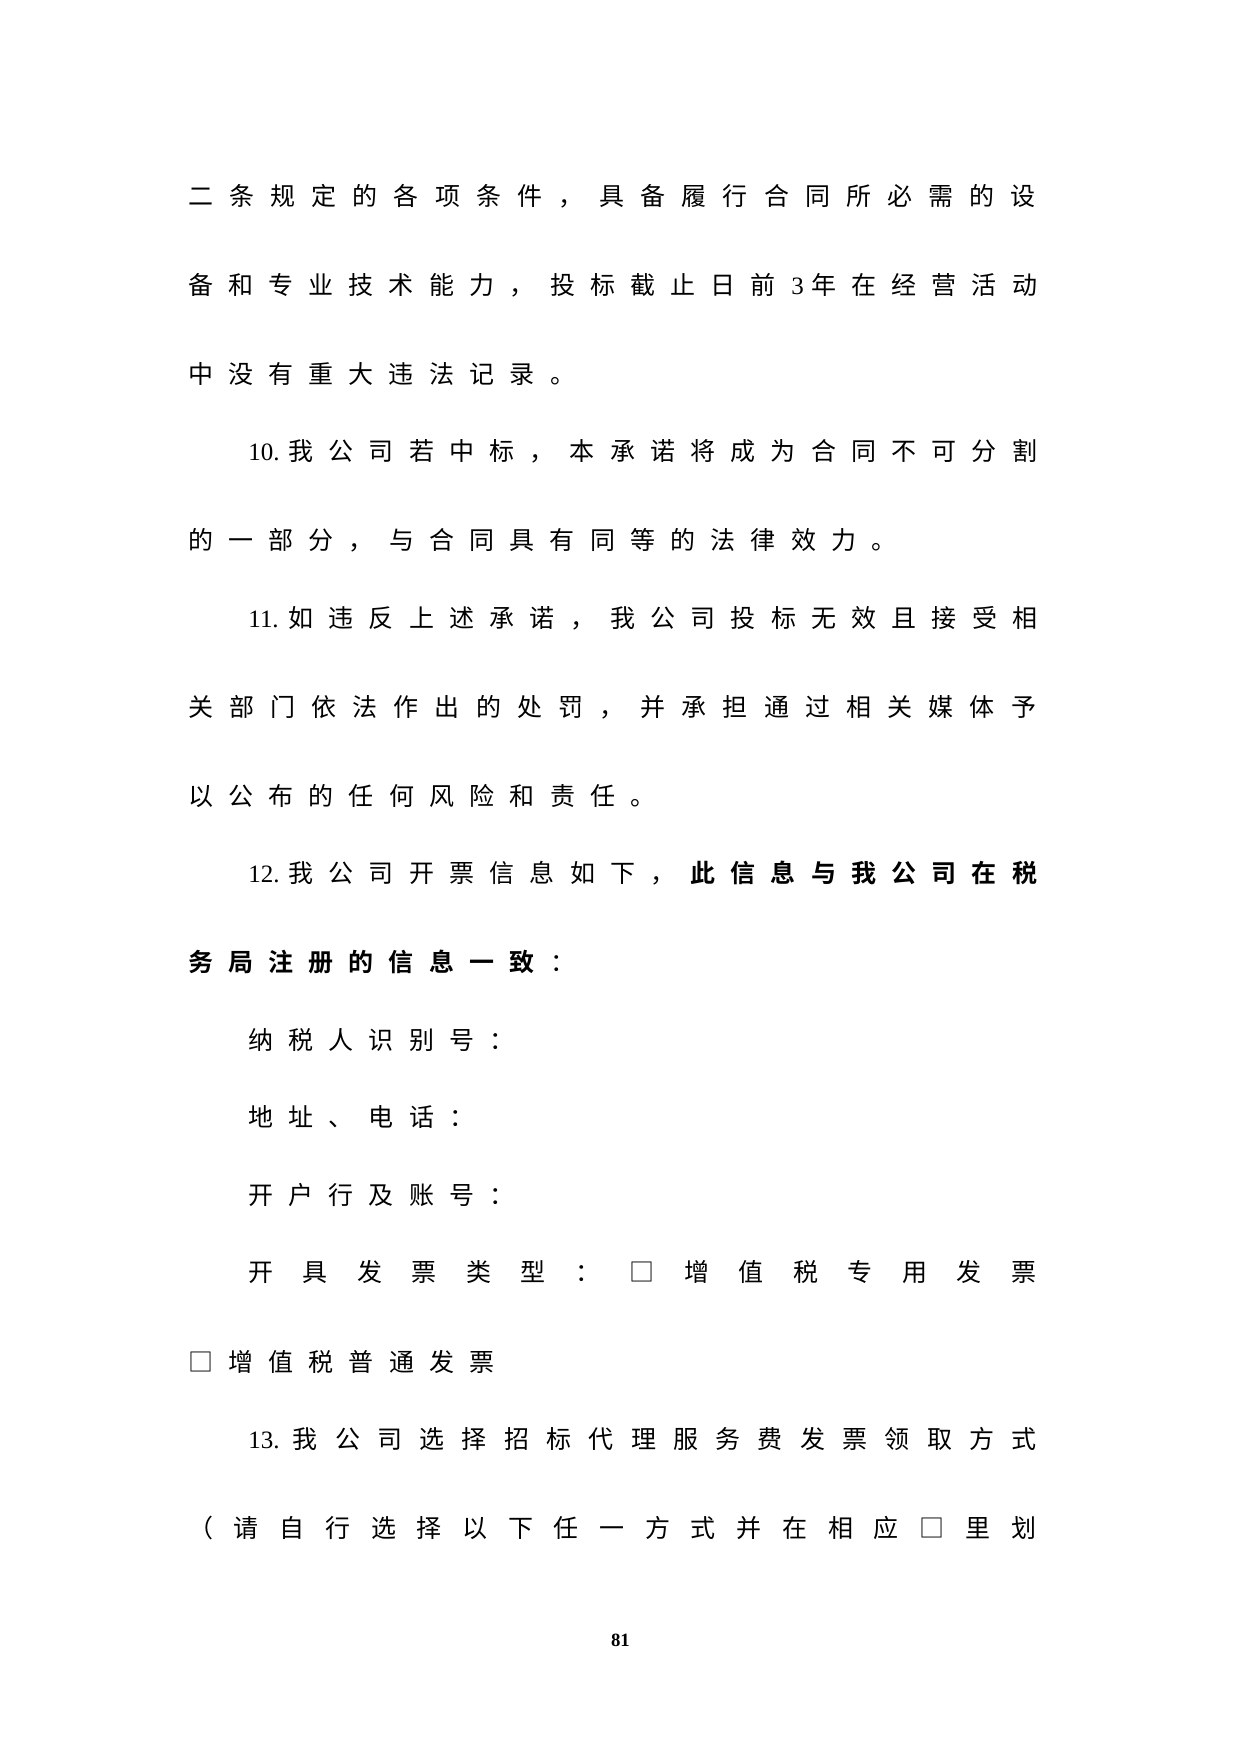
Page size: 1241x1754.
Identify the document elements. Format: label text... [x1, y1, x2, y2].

text 纳税人识别号： [188, 1009, 1052, 1068]
text 11. 如违反上述承诺，我公司投标无效且接受相关部门依法作出的处罚，并承担通过相关媒体予以公布的任何风险和责任。 [188, 587, 1052, 824]
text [188, 1408, 1052, 1556]
text 开户行及账号： [188, 1164, 1052, 1223]
text 10. 我公司若中标，本承诺将成为合同不可分割的一部分，与合同具有同等的法律效力。 [188, 420, 1052, 568]
text 开具发票类型：□增值税专用发票 □增值税普通发票 [188, 1241, 1052, 1390]
text 地址、电话： [188, 1086, 1052, 1146]
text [188, 164, 1052, 402]
text 12. 我公司开票信息如下，此信息与我公司在税务局注册的信息一致： [188, 842, 1052, 991]
